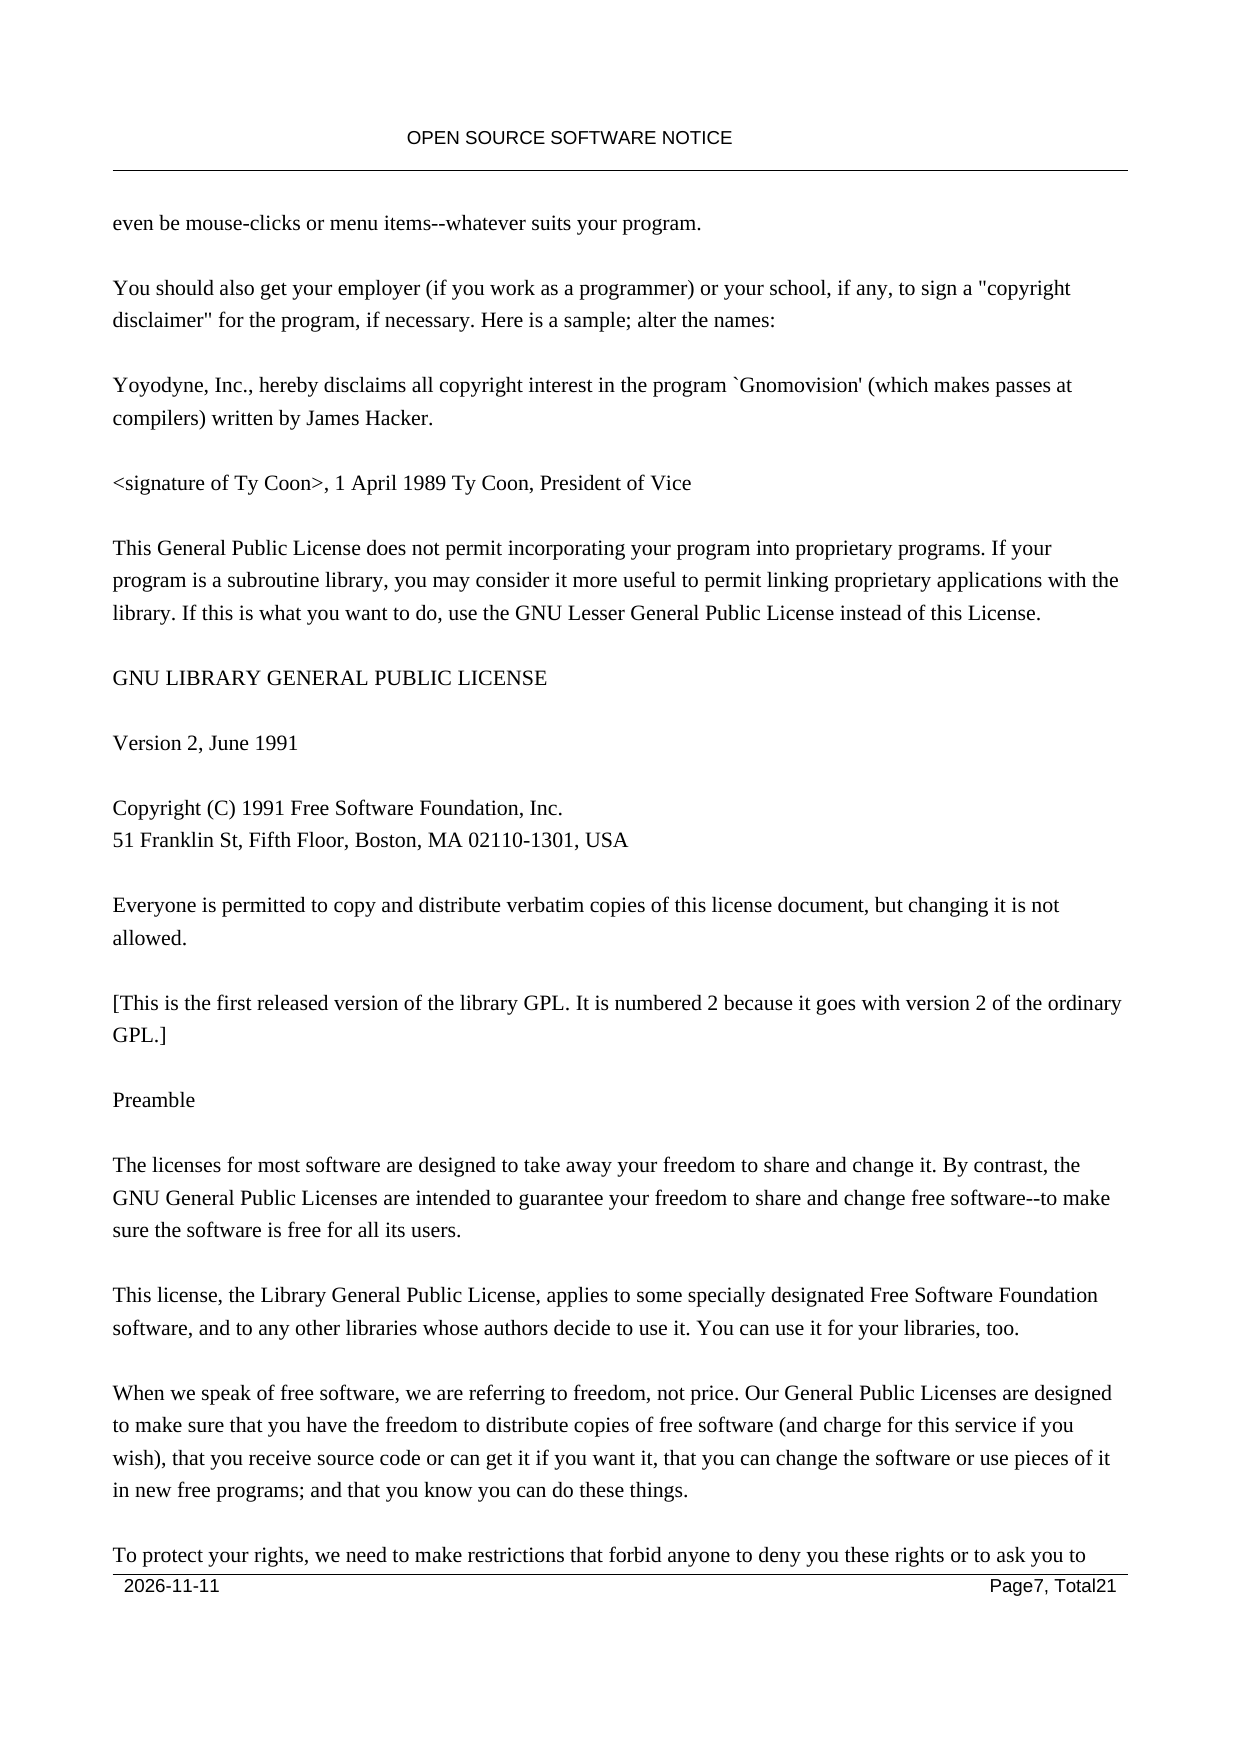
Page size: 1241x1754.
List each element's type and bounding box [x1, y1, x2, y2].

text [112, 206, 1128, 1571]
